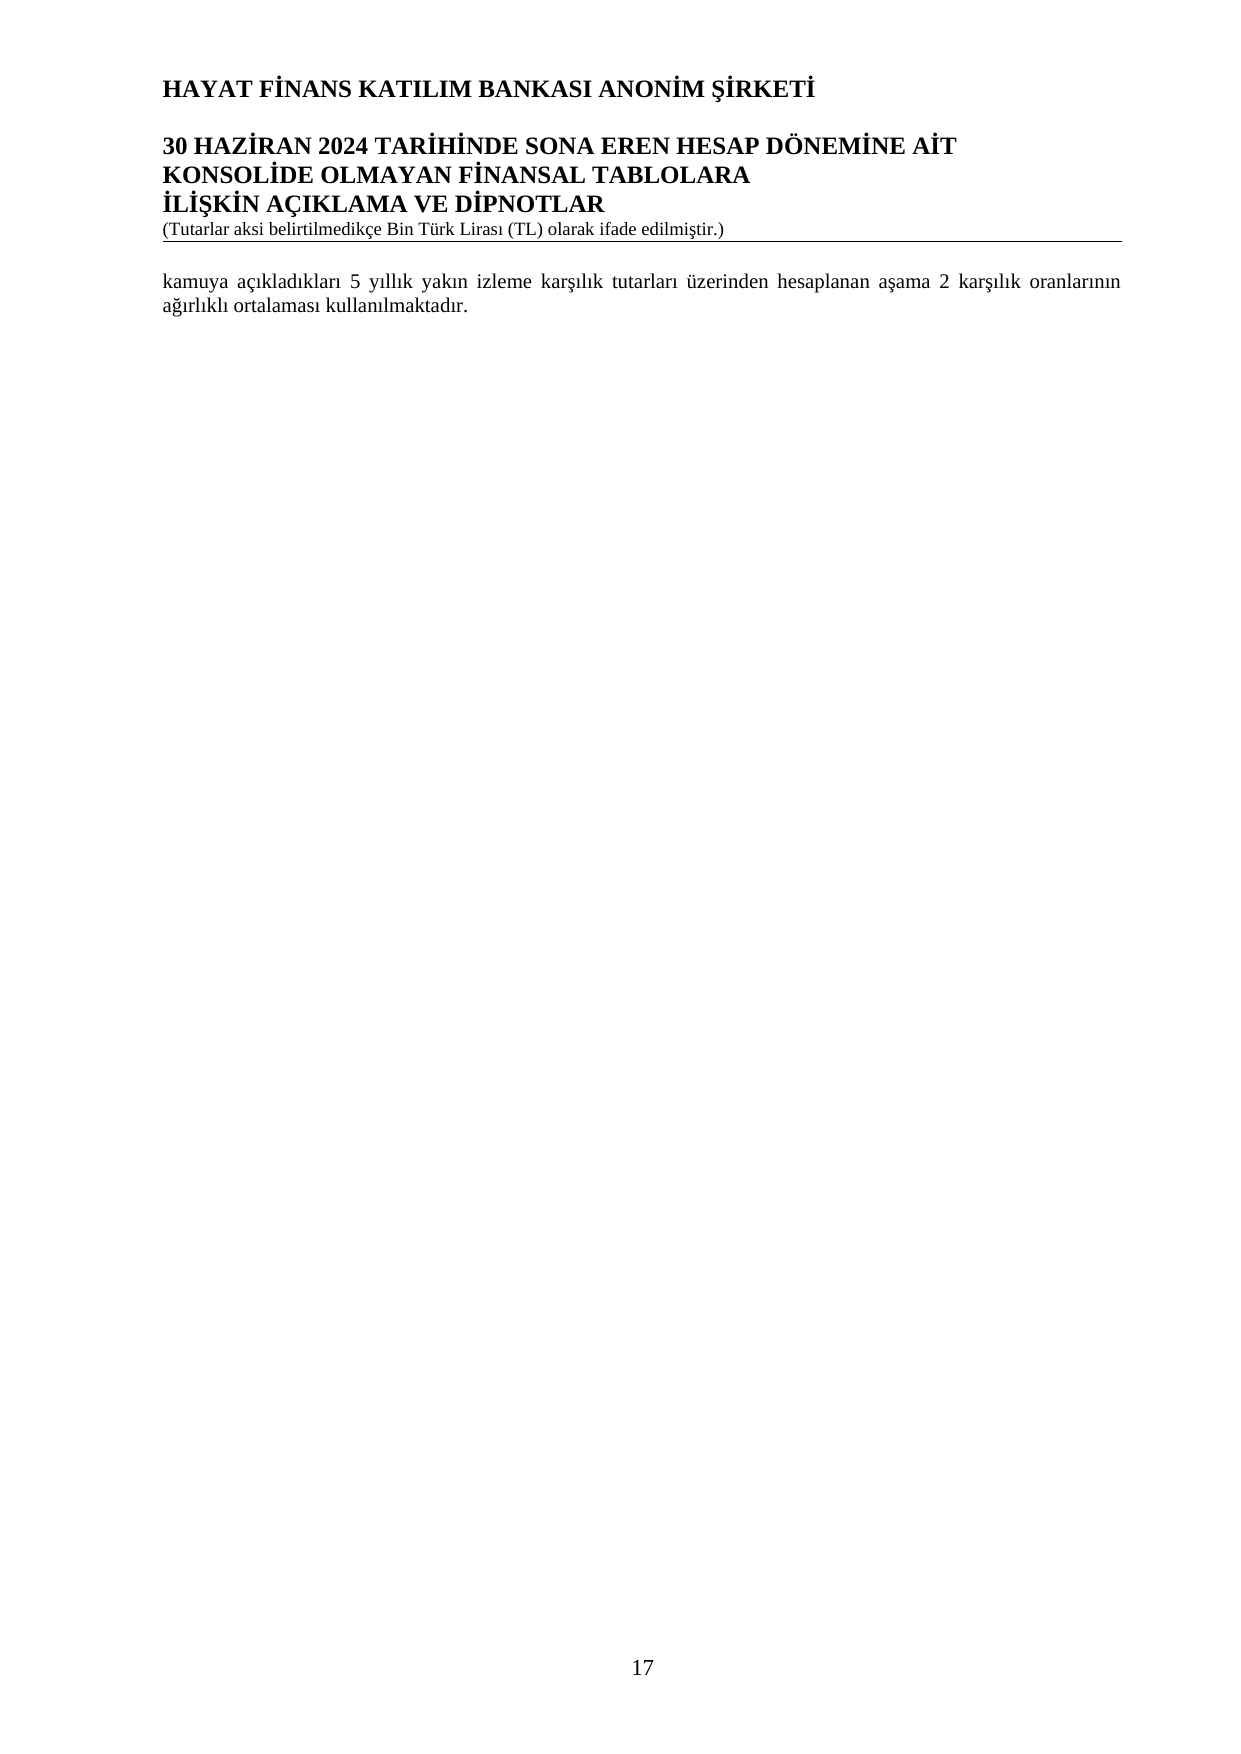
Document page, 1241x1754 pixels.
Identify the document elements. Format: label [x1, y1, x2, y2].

text [162, 268, 1122, 317]
